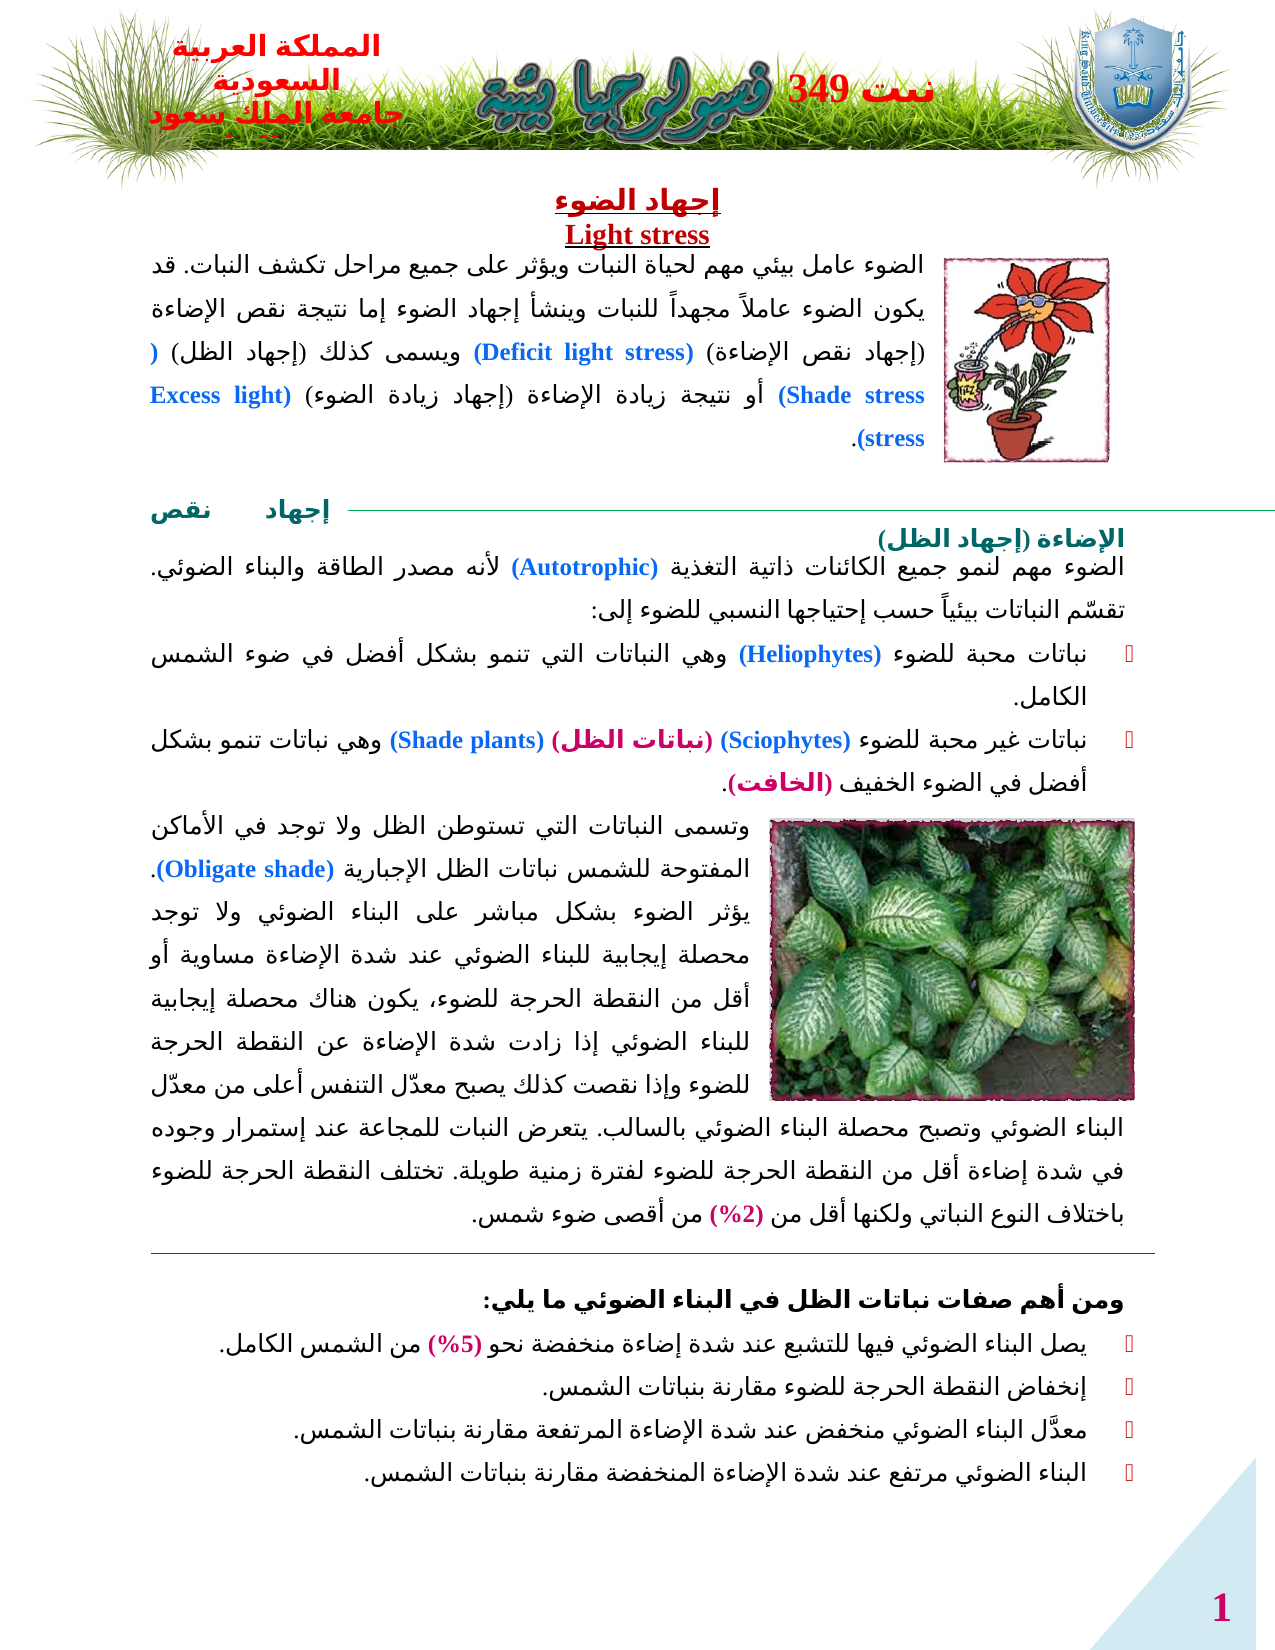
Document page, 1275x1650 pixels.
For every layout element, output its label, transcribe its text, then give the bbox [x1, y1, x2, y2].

picture [942, 257, 1110, 461]
text إجهاد الضوء [150, 183, 1125, 217]
list يصل البناء الضوئي فيها للتشبع عند شدة إضاءة منخفضة نحو (5%) من الشمس الكامل. [150, 1329, 1125, 1357]
text الضوء مهم لنمو جميع الكائنات ذاتية التغذية (Autotrophic) لأنه مصدر الطاقة والبناء الضوئي. تقسّم النباتات بيئياً حسب إحتياجها النسبي للضوء إلى: [150, 552, 1125, 624]
text الضوء عامل بيئي مهم لحياة النبات ويؤثر على جميع مراحل تكشف النبات. قد يكون الضوء عاملاً مجهداً للنبات وينشأ إجهاد الضوء إما نتيجة نقص الإضاءة (إجهاد نقص الإضاءة) (Deficit light stress) ويسمى كذلك (إجهاد الظل) (Shade stress) أو نتيجة زيادة الإضاءة (إجهاد زيادة الضوء) (Excess light stress). [150, 251, 1125, 452]
list البناء الضوئي مرتفع عند شدة الإضاءة المنخفضة مقارنة بنباتات الشمس. [150, 1458, 1125, 1487]
text إجهاد نقص الإضاءة (إجهاد الظل) [150, 495, 1125, 552]
text ومن أهم صفات نباتات الظل في البناء الضوئي ما يلي: [150, 1286, 1125, 1314]
picture [768, 818, 1135, 1100]
text Light stress [150, 217, 1125, 251]
list نباتات محبة للضوء (Heliophytes) وهي النباتات التي تنمو بشكل أفضل في ضوء الشمس الكامل. [150, 639, 1125, 711]
list نباتات غير محبة للضوء (Sciophytes) (نباتات الظل) (Shade plants) وهي نباتات تنمو بشكل أفضل في الضوء الخفيف (الخافت). [150, 725, 1125, 797]
text وتسمى النباتات التي تستوطن الظل ولا توجد في الأماكن المفتوحة للشمس نباتات الظل الإجبارية (Obligate shade). يؤثر الضوء بشكل مباشر على البناء الضوئي ولا توجد محصلة إيجابية للبناء الضوئي عند شدة الإضاءة مساوية أو أقل من النقطة الحرجة للضوء، يكون هناك محصلة إيجابية للبناء الضوئي إذا زادت شدة الإضاءة عن النقطة الحرجة للضوء وإذا نقصت كذلك يصبح معدّل التنفس أعلى من معدّل البناء الضوئي وتصبح محصلة البناء الضوئي بالسالب. يتعرض النبات للمجاعة عند إستمرار وجوده في شدة إضاءة أقل من النقطة الحرجة للضوء لفترة زمنية طويلة. تختلف النقطة الحرجة للضوء باختلاف النوع النباتي ولكنها أقل من (2%) من أقصى ضوء شمس. [150, 811, 1125, 1228]
list إنخفاض النقطة الحرجة للضوء مقارنة بنباتات الشمس. [150, 1372, 1125, 1401]
picture [26, 5, 1235, 191]
list معدَّل البناء الضوئي منخفض عند شدة الإضاءة المرتفعة مقارنة بنباتات الشمس. [150, 1415, 1125, 1444]
